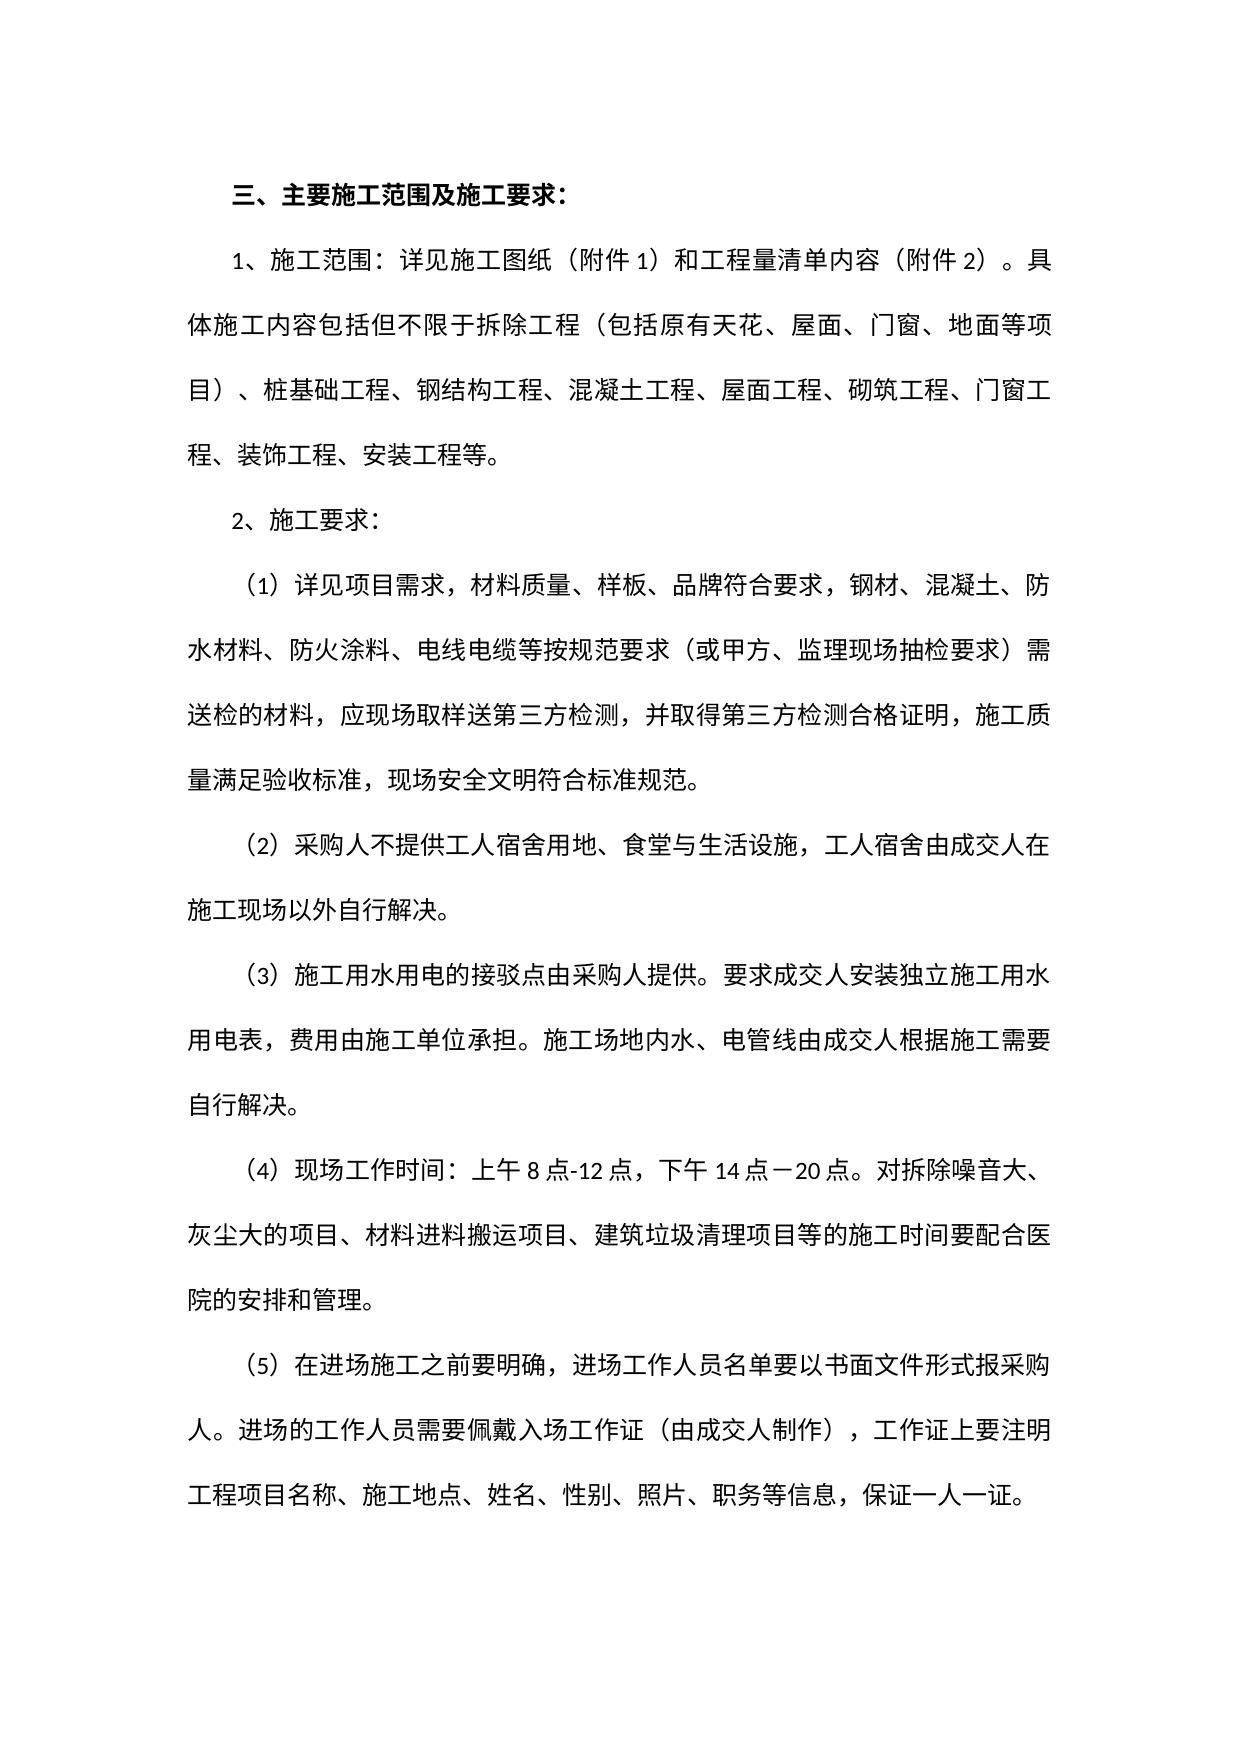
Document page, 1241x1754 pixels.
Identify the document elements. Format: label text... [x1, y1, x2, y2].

text 2、施工要求： [187, 487, 1053, 552]
text （4）现场工作时间：上午8点-12点，下午14点－20点。对拆除噪音大、灰尘大的项目、材料进料搬运项目、建筑垃圾清理项目等的施工时间要配合医院的安排和管理。 [187, 1137, 1053, 1332]
text （1）详见项目需求，材料质量、样板、品牌符合要求，钢材、混凝土、防水材料、防火涂料、电线电缆等按规范要求（或甲方、监理现场抽检要求）需送检的材料，应现场取样送第三方检测，并取得第三方检测合格证明，施工质量满足验收标准，现场安全文明符合标准规范。 [187, 552, 1053, 812]
text 1、施工范围：详见施工图纸（附件1）和工程量清单内容（附件2）。具体施工内容包括但不限于拆除工程（包括原有天花、屋面、门窗、地面等项目）、桩基础工程、钢结构工程、混凝土工程、屋面工程、砌筑工程、门窗工程、装饰工程、安装工程等。 [187, 227, 1053, 487]
text （2）采购人不提供工人宿舍用地、食堂与生活设施，工人宿舍由成交人在施工现场以外自行解决。 [187, 812, 1053, 942]
text （3）施工用水用电的接驳点由采购人提供。要求成交人安装独立施工用水用电表，费用由施工单位承担。施工场地内水、电管线由成交人根据施工需要自行解决。 [187, 942, 1053, 1137]
text 三、主要施工范围及施工要求： [187, 162, 1053, 227]
text （5）在进场施工之前要明确，进场工作人员名单要以书面文件形式报采购人。进场的工作人员需要佩戴入场工作证（由成交人制作），工作证上要注明工程项目名称、施工地点、姓名、性别、照片、职务等信息，保证一人一证。 [187, 1332, 1053, 1527]
